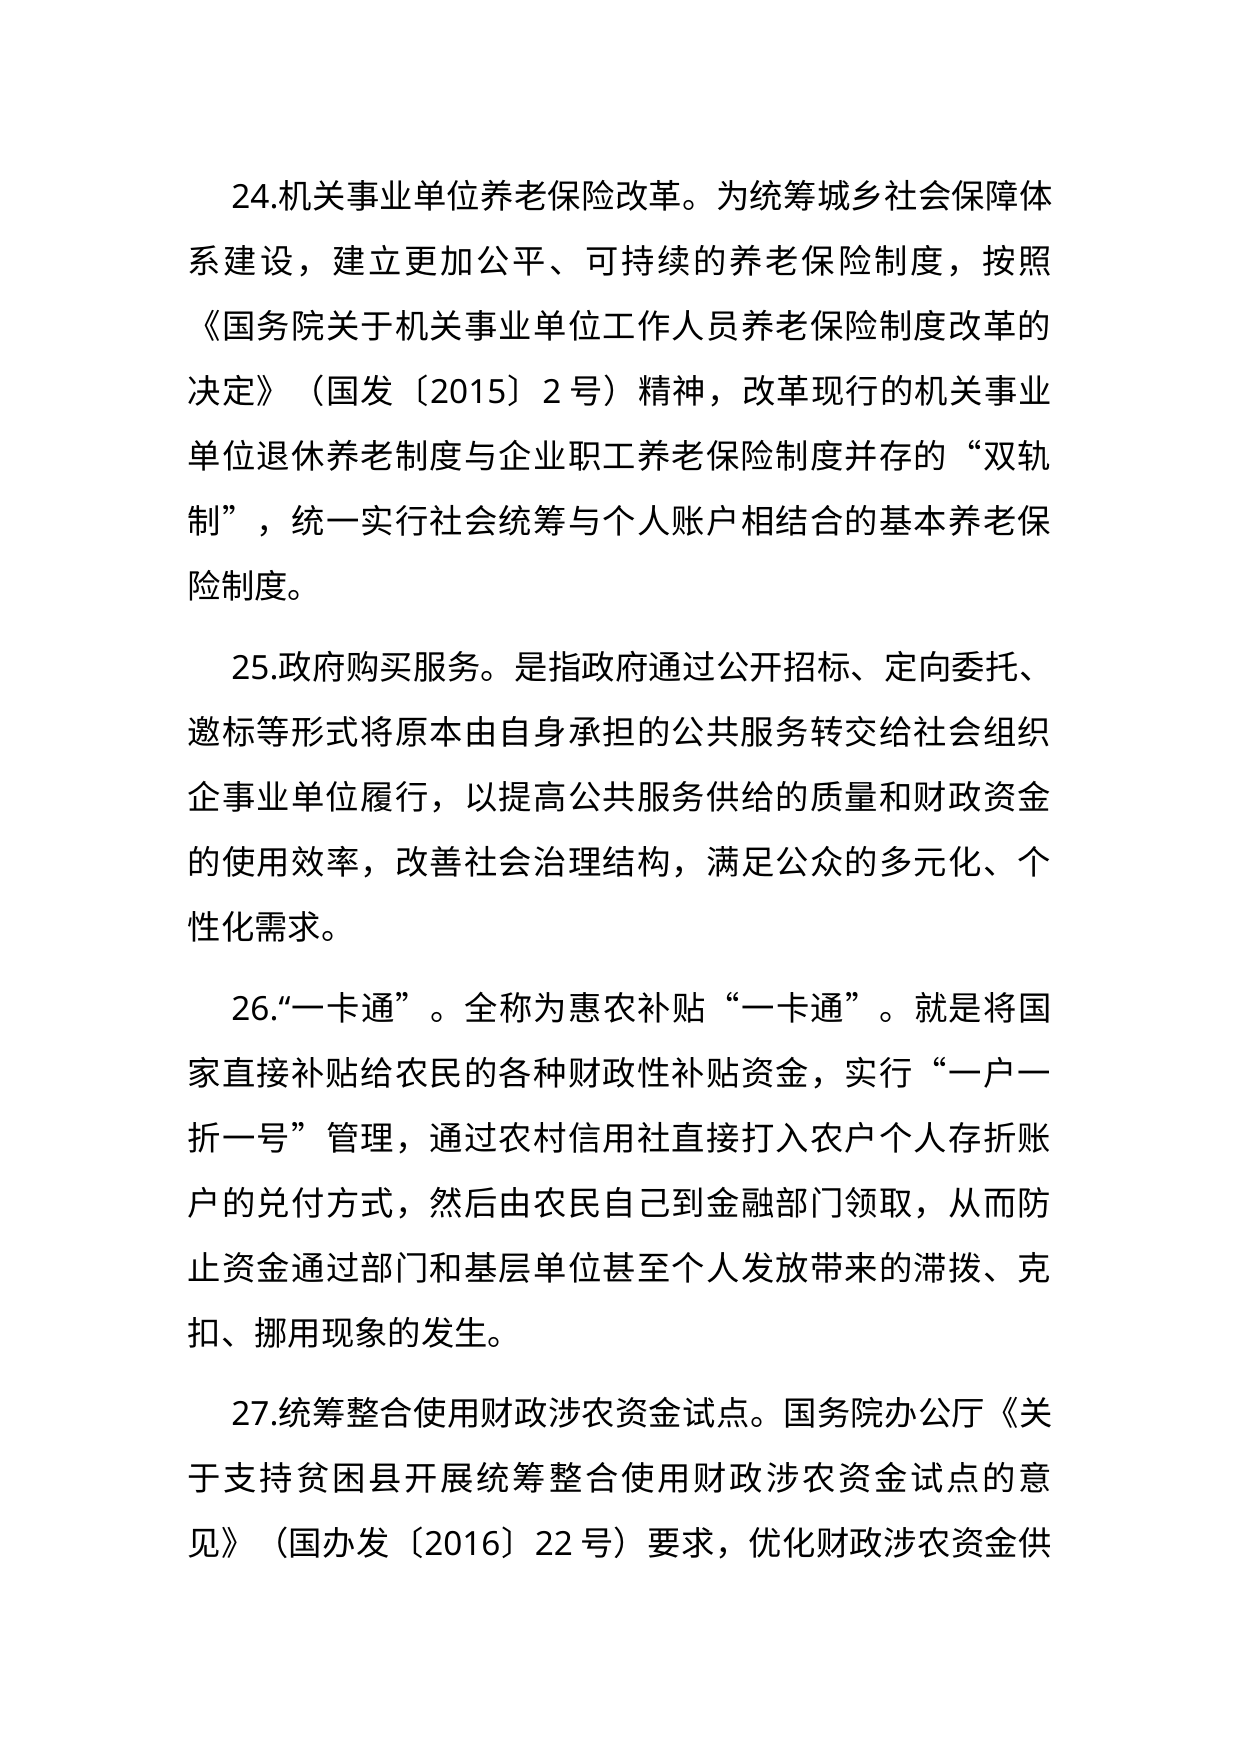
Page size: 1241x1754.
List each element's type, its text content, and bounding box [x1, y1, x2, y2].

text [187, 1379, 1053, 1574]
text 25.政府购买服务。是指政府通过公开招标、定向委托、邀标等形式将原本由自身承担的公共服务转交给社会组织、企事业单位履行，以提高公共服务供给的质量和财政资金的使用效率，改善社会治理结构，满足公众的多元化、个性化需求。 [187, 633, 1053, 958]
text 26.“一卡通”。全称为惠农补贴“一卡通”。就是将国家直接补贴给农民的各种财政性补贴资金，实行“一户一折一号”管理，通过农村信用社直接打入农户个人存折账户的兑付方式，然后由农民自己到金融部门领取，从而防止资金通过部门和基层单位甚至个人发放带来的滞拨、克扣、挪用现象的发生。 [187, 973, 1053, 1363]
text 24.机关事业单位养老保险改革。为统筹城乡社会保障体系建设，建立更加公平、可持续的养老保险制度，按照《国务院关于机关事业单位工作人员养老保险制度改革的决定》（国发〔2015〕2号）精神，改革现行的机关事业单位退休养老制度与企业职工养老保险制度并存的“双轨制”，统一实行社会统筹与个人账户相结合的基本养老保险制度。 [187, 162, 1053, 617]
